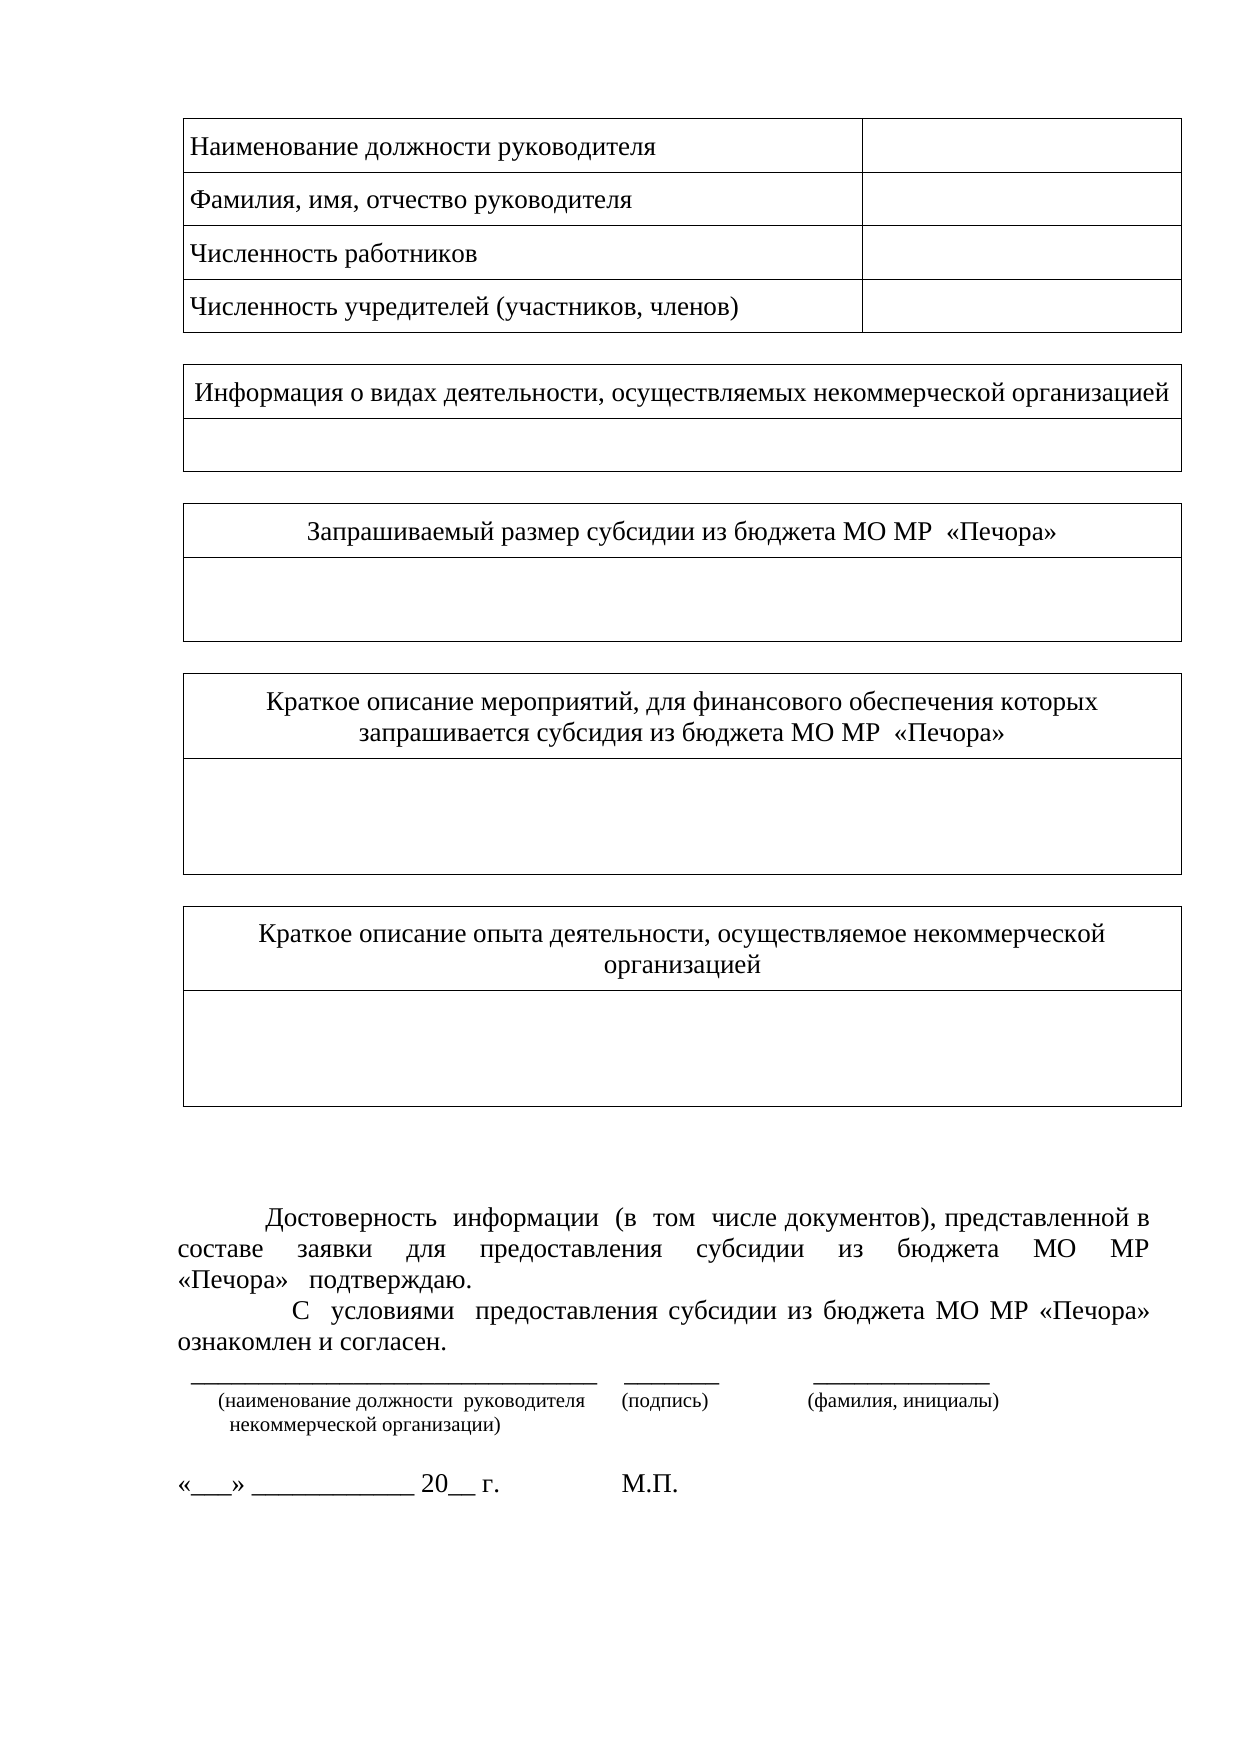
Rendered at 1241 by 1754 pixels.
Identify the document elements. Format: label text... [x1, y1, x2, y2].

table_header Запрашиваемый размер субсидии из бюджета МО МР «Печора» [184, 504, 1181, 557]
text ______________________________ _______ _____________ [177, 1356, 1152, 1387]
table_cell [184, 991, 1181, 1106]
table_header Краткое описание опыта деятельности, осуществляемое некоммерческой организацией [184, 907, 1181, 990]
text Достоверность информации (в том числе документов), представленной в составе заявки для предоставления субсидии из бюджета МО МР «Печора» подтверждаю. [177, 1201, 1152, 1294]
table_cell [184, 558, 1181, 641]
text «___» ____________ 20__ г. М.П. [177, 1467, 1152, 1498]
text некоммерческой организации) [177, 1412, 1152, 1436]
table_cell Наименование должности руководителя [184, 119, 862, 172]
table_cell Численность работников [184, 226, 862, 278]
table_cell [863, 173, 1181, 225]
table_cell [184, 759, 1181, 874]
table_cell [184, 419, 1181, 471]
text С условиями предоставления субсидии из бюджета МО МР «Печора» ознакомлен и согласен. [177, 1294, 1152, 1356]
table_cell [863, 119, 1181, 172]
table_header Информация о видах деятельности, осуществляемых некоммерческой организацией [184, 365, 1181, 417]
table_cell [863, 280, 1181, 332]
table_header Краткое описание мероприятий, для финансового обеспечения которых запрашивается субсидия из бюджета МО МР «Печора» [184, 674, 1181, 758]
table_cell Численность учредителей (участников, членов) [184, 280, 862, 332]
text (наименование должности руководителя (подпись) (фамилия, инициалы) [177, 1387, 1152, 1412]
table_cell [863, 226, 1181, 278]
table_cell Фамилия, имя, отчество руководителя [184, 173, 862, 225]
